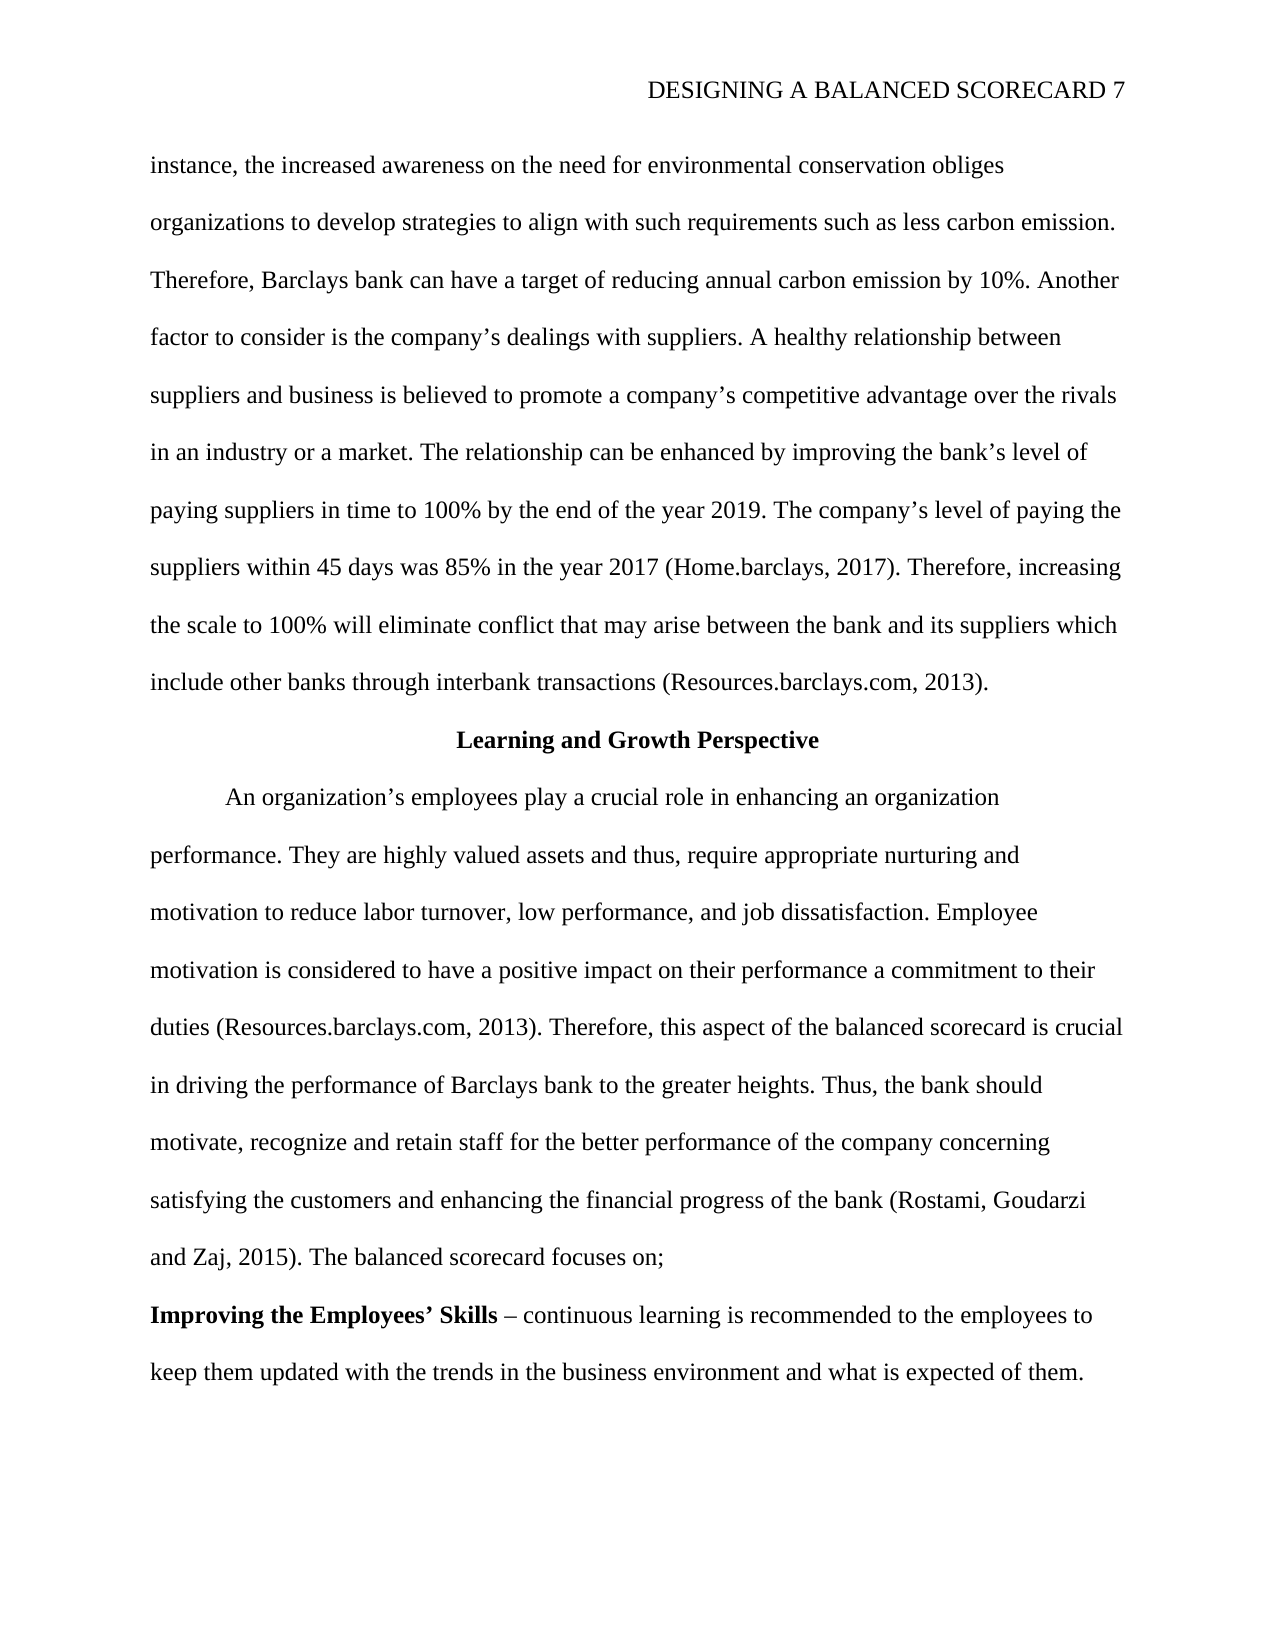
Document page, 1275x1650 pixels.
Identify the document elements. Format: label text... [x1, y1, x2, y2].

text Learning and Growth Perspective [150, 725, 1125, 754]
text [150, 150, 1125, 696]
text Improving the Employees’ Skills – continuous learning is recommended to the employees to keep them updated with the trends in the business environment and what is expected of them. [150, 1300, 1125, 1386]
text An organization’s employees play a crucial role in enhancing an organization performance. They are highly valued assets and thus, require appropriate nurturing and motivation to reduce labor turnover, low performance, and job dissatisfaction. Employee motivation is considered to have a positive impact on their performance a commitment to their duties (Resources.barclays.com, 2013). Therefore, this aspect of the balanced scorecard is crucial in driving the performance of Barclays bank to the greater heights. Thus, the bank should motivate, recognize and retain staff for the better performance of the company concerning satisfying the customers and enhancing the financial progress of the bank (Rostami, Goudarzi and Zaj, 2015). The balanced scorecard focuses on; [150, 782, 1125, 1271]
